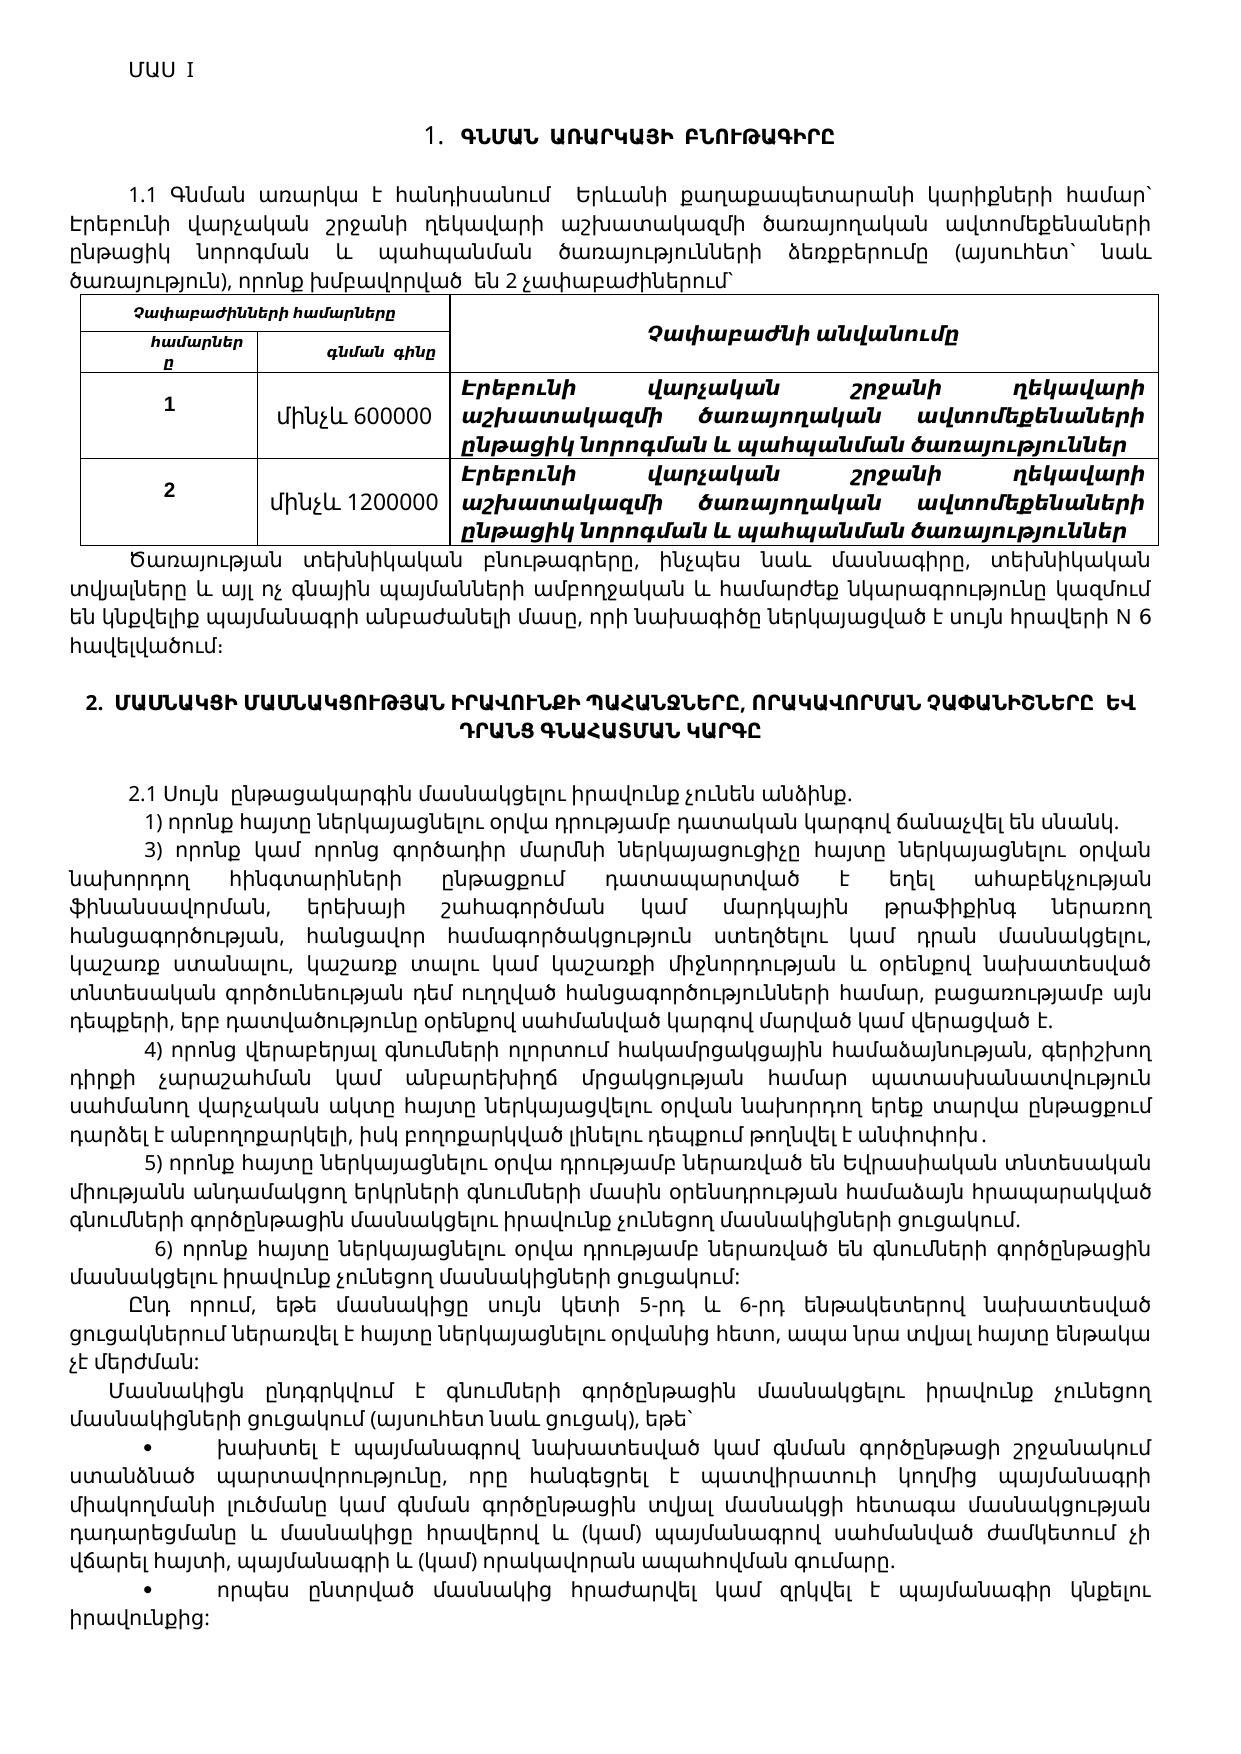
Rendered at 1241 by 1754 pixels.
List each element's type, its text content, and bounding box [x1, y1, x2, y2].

text 6) որոնք հայտը ներկայացնելու օրվա դրությամբ ներառված են գնումների գործընթացին մասնակցելու իրավունք չունեցող մասնակիցների ցուցակում: [69, 1234, 1152, 1291]
list որպես ընտրված մասնակից հրաժարվել կամ զրկվել է պայմանագիր կնքելու իրավունքից: [69, 1575, 1152, 1632]
text ՄԱՍ I [69, 56, 1152, 84]
text 2. ՄԱՍՆԱԿՑԻ ՄԱՍՆԱԿՑՈՒԹՅԱՆ ԻՐԱՎՈՒՆՔԻ ՊԱՀԱՆՋՆԵՐԸ, ՈՐԱԿԱՎՈՐՄԱՆ ՉԱՓԱՆԻՇՆԵՐԸ ԵՎ ԴՐԱՆՑ ԳՆԱՀԱՏՄԱՆ ԿԱՐԳԸ [69, 688, 1152, 745]
text 5) որոնք հայտը ներկայացնելու օրվա դրությամբ ներառված են Եվրասիական տնտեսական միությանն անդամակցող երկրների գնումների մասին օրենսդրության համաձայն հրապարակված գնումների գործընթացին մասնակցելու իրավունք չունեցող մասնակիցների ցուցակում. [69, 1148, 1152, 1234]
table_cell մինչև 600000 [258, 373, 449, 458]
list ԳՆՄԱՆ ԱՌԱՐԿԱՅԻ ԲՆՈՒԹԱԳԻՐԸ [107, 118, 1152, 152]
table_cell Էրեբունի վարչական շրջանի ղեկավարի աշխատակազմի ծառայողական ավտոմեքենաների ընթացիկ նորոգման և պահպանման ծառայություններ [451, 373, 1158, 458]
list խախտել է պայմանագրով նախատեսված կամ գնման գործընթացի շրջանակում ստանձնած պարտավորությունը, որը հանգեցրել է պատվիրատուի կողմից պայմանագրի միակողմանի լուծմանը կամ գնման գործընթացին տվյալ մասնակցի հետագա մասնակցության դադարեցմանը և մասնակիցը հրավերով և (կամ) պայմանագրով սահմանված ժամկետում չի վճարել հայտի, պայմանագրի և (կամ) որակավորան ապահովման գումարը. [69, 1433, 1152, 1575]
table_cell 1 [81, 373, 257, 458]
table_header Չափաբաժինների համարները [81, 295, 449, 331]
text Ընդ որում, եթե մասնակիցը սույն կետի 5-րդ և 6-րդ ենթակետերով նախատեսված ցուցակներում ներառվել է հայտը ներկայացնելու օրվանից հետո, ապա նրա տվյալ հայտը ենթակա չէ մերժման: [69, 1291, 1152, 1376]
text 1) որոնք հայտը ներկայացնելու օրվա դրությամբ դատական կարգով ճանաչվել են սնանկ. [69, 807, 1152, 836]
text 3) որոնք կամ որոնց գործադիր մարմնի ներկայացուցիչը հայտը ներկայացնելու օրվան նախորդող հինգտարիների ընթացքում դատապարտված է եղել ահաբեկչության ֆինանսավորման, երեխայի շահագործման կամ մարդկային թրաֆիքինգ ներառող հանցագործության, հանցավոր համագործակցություն ստեղծելու կամ դրան մասնակցելու, կաշառք ստանալու, կաշառք տալու կամ կաշառքի միջնորդության և օրենքով նախատեսված տնտեսական գործունեության դեմ ուղղված հանցագործությունների համար, բացառությամբ այն դեպքերի, երբ դատվածությունը օրենքով սահմանված կարգով մարված կամ վերացված է. [69, 836, 1152, 1035]
table_header Չափաբաժնի անվանումը [451, 295, 1158, 372]
table_cell մինչև 1200000 [258, 459, 449, 544]
table_cell համարները [81, 332, 257, 372]
table_cell Էրեբունի վարչական շրջանի ղեկավարի աշխատակազմի ծառայողական ավտոմեքենաների ընթացիկ նորոգման և պահպանման ծառայություններ [451, 459, 1158, 544]
subtitle 1.1 Գնման առարկա է հանդիսանում Երևանի քաղաքապետարանի կարիքների համար` Էրեբունի վարչական շրջանի ղեկավարի աշխատակազմի ծառայողական ավտոմեքենաների ընթացիկ նորոգման և պահպանման ծառայությունների ձեռքբերումը (այսուհետ` նաև ծառայություն), որոնք խմբավորված են 2 չափաբաժիներում` [69, 181, 1152, 294]
table_cell գնման գինը [258, 332, 449, 372]
text 2.1 Սույն ընթացակարգին մասնակցելու իրավունք չունեն անձինք. [69, 779, 1152, 807]
text Ծառայության տեխնիկական բնութագրերը, ինչպես նաև մասնագիրը, տեխնիկական տվյալները և այլ ոչ գնային պայմանների ամբողջական և համարժեք նկարագրությունը կազմում են կնքվելիք պայմանագրի անբաժանելի մասը, որի նախագիծը ներկայացված է սույն հրավերի N 6 հավելվածում։ [69, 546, 1152, 659]
text 4) որոնց վերաբերյալ գնումների ոլորտում հակամրցակցային համաձայնության, գերիշխող դիրքի չարաշահման կամ անբարեխիղճ մրցակցության համար պատասխանատվություն սահմանող վարչական ակտը հայտը ներկայացվելու օրվան նախորդող երեք տարվա ընթացքում դարձել է անբողոքարկելի, իսկ բողոքարկված լինելու դեպքում թողնվել է անփոփոխ․ [69, 1035, 1152, 1148]
text Մասնակիցն ընդգրկվում է գնումների գործընթացին մասնակցելու իրավունք չունեցող մասնակիցների ցուցակում (այսուհետ նաև ցուցակ), եթե` [69, 1376, 1152, 1433]
table_cell 2 [81, 459, 257, 544]
